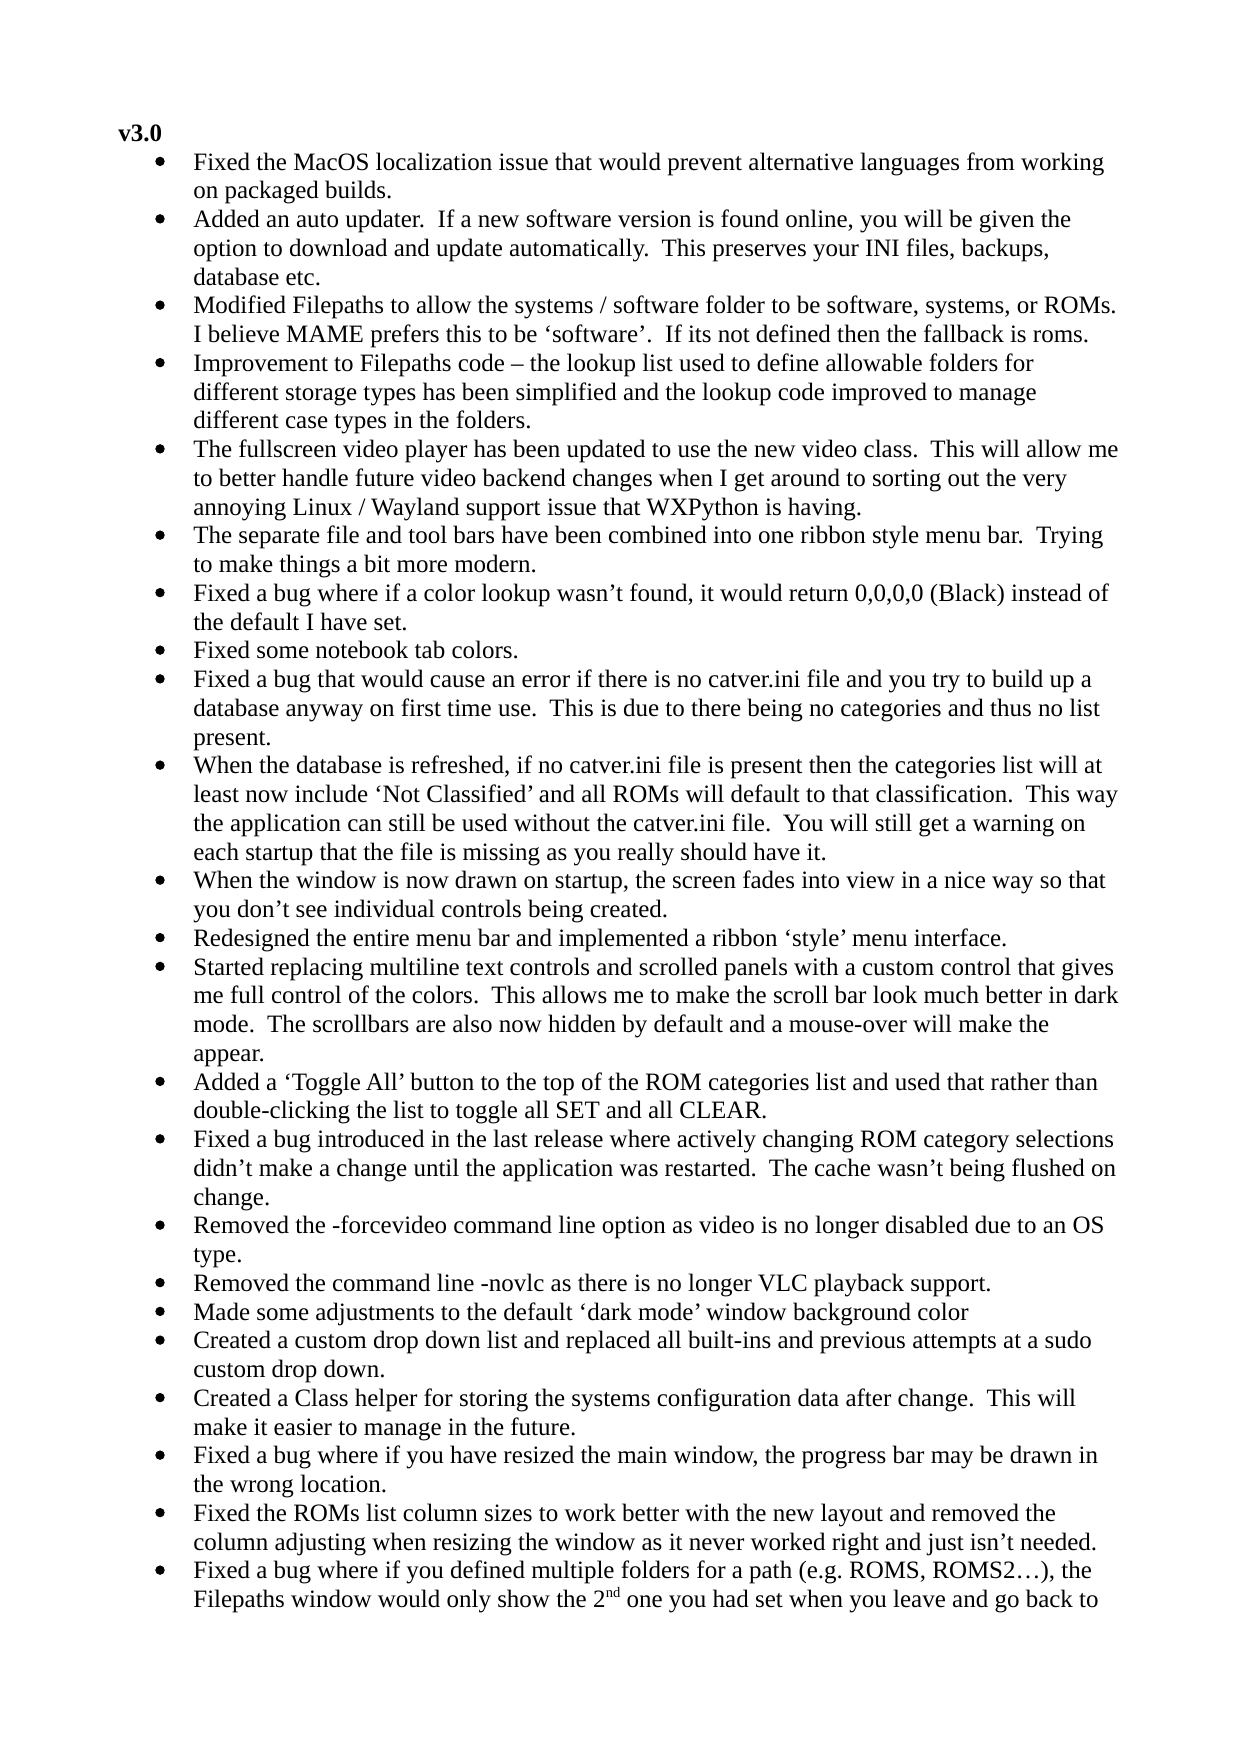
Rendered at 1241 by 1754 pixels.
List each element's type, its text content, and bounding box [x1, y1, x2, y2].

list When the database is refreshed, if no catver.ini file is present then the categories list will at least now include ‘Not Classified’ and all ROMs will default to that classification. This way the application can still be used without the catver.ini file. You will still get a warning on each startup that the file is missing as you really should have it. [156, 751, 1122, 866]
list Fixed the MacOS localization issue that would prevent alternative languages from working on packaged builds. [156, 147, 1122, 204]
list Made some adjustments to the default ‘dark mode’ window background color [156, 1297, 1122, 1326]
list Fixed some notebook tab colors. [156, 636, 1122, 664]
list Created a custom drop down list and replaced all built-ins and previous attempts at a sudo custom drop down. [156, 1326, 1122, 1383]
list The separate file and tool bars have been combined into one ribbon style menu bar. Trying to make things a bit more modern. [156, 521, 1122, 578]
list Fixed a bug that would cause an error if there is no catver.ini file and you try to build up a database anyway on first time use. This is due to there being no categories and thus no list present. [156, 664, 1122, 751]
text v3.0 [118, 118, 1122, 147]
list Removed the -forcevideo command line option as video is no longer disabled due to an OS type. [156, 1211, 1122, 1268]
list When the window is now drawn on startup, the screen fades into view in a nice way so that you don’t see individual controls being created. [156, 866, 1122, 923]
list Fixed a bug where if you have resized the main window, the progress bar may be drawn in the wrong location. [156, 1441, 1122, 1498]
list Improvement to Filepaths code – the lookup list used to define allowable folders for different storage types has been simplified and the lookup code improved to manage different case types in the folders. [156, 348, 1122, 434]
list Created a Class helper for storing the systems configuration data after change. This will make it easier to manage in the future. [156, 1383, 1122, 1441]
list Fixed a bug introduced in the last release where actively changing ROM category selections didn’t make a change until the application was restarted. The cache wasn’t being flushed on change. [156, 1124, 1122, 1211]
list Fixed a bug where if a color lookup wasn’t found, it would return 0,0,0,0 (Black) instead of the default I have set. [156, 578, 1122, 636]
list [156, 1556, 1122, 1613]
list Added an auto updater. If a new software version is found online, you will be given the option to download and update automatically. This preserves your INI files, backups, database etc. [156, 204, 1122, 291]
list Removed the command line -novlc as there is no longer VLC playback support. [156, 1268, 1122, 1297]
list Added a ‘Toggle All’ button to the top of the ROM categories list and used that rather than double-clicking the list to toggle all SET and all CLEAR. [156, 1067, 1122, 1124]
list Redesigned the entire menu bar and implemented a ribbon ‘style’ menu interface. [156, 923, 1122, 952]
list Started replacing multiline text controls and scrolled panels with a custom control that gives me full control of the colors. This allows me to make the scroll bar look much better in dark mode. The scrollbars are also now hidden by default and a mouse-over will make the appear. [156, 952, 1122, 1067]
list The fullscreen video player has been updated to use the new video class. This will allow me to better handle future video backend changes when I get around to sorting out the very annoying Linux / Wayland support issue that WXPython is having. [156, 434, 1122, 521]
list Modified Filepaths to allow the systems / software folder to be software, systems, or ROMs. I believe MAME prefers this to be ‘software’. If its not defined then the fallback is roms. [156, 291, 1122, 348]
list Fixed the ROMs list column sizes to work better with the new layout and removed the column adjusting when resizing the window as it never worked right and just isn’t needed. [156, 1498, 1122, 1556]
